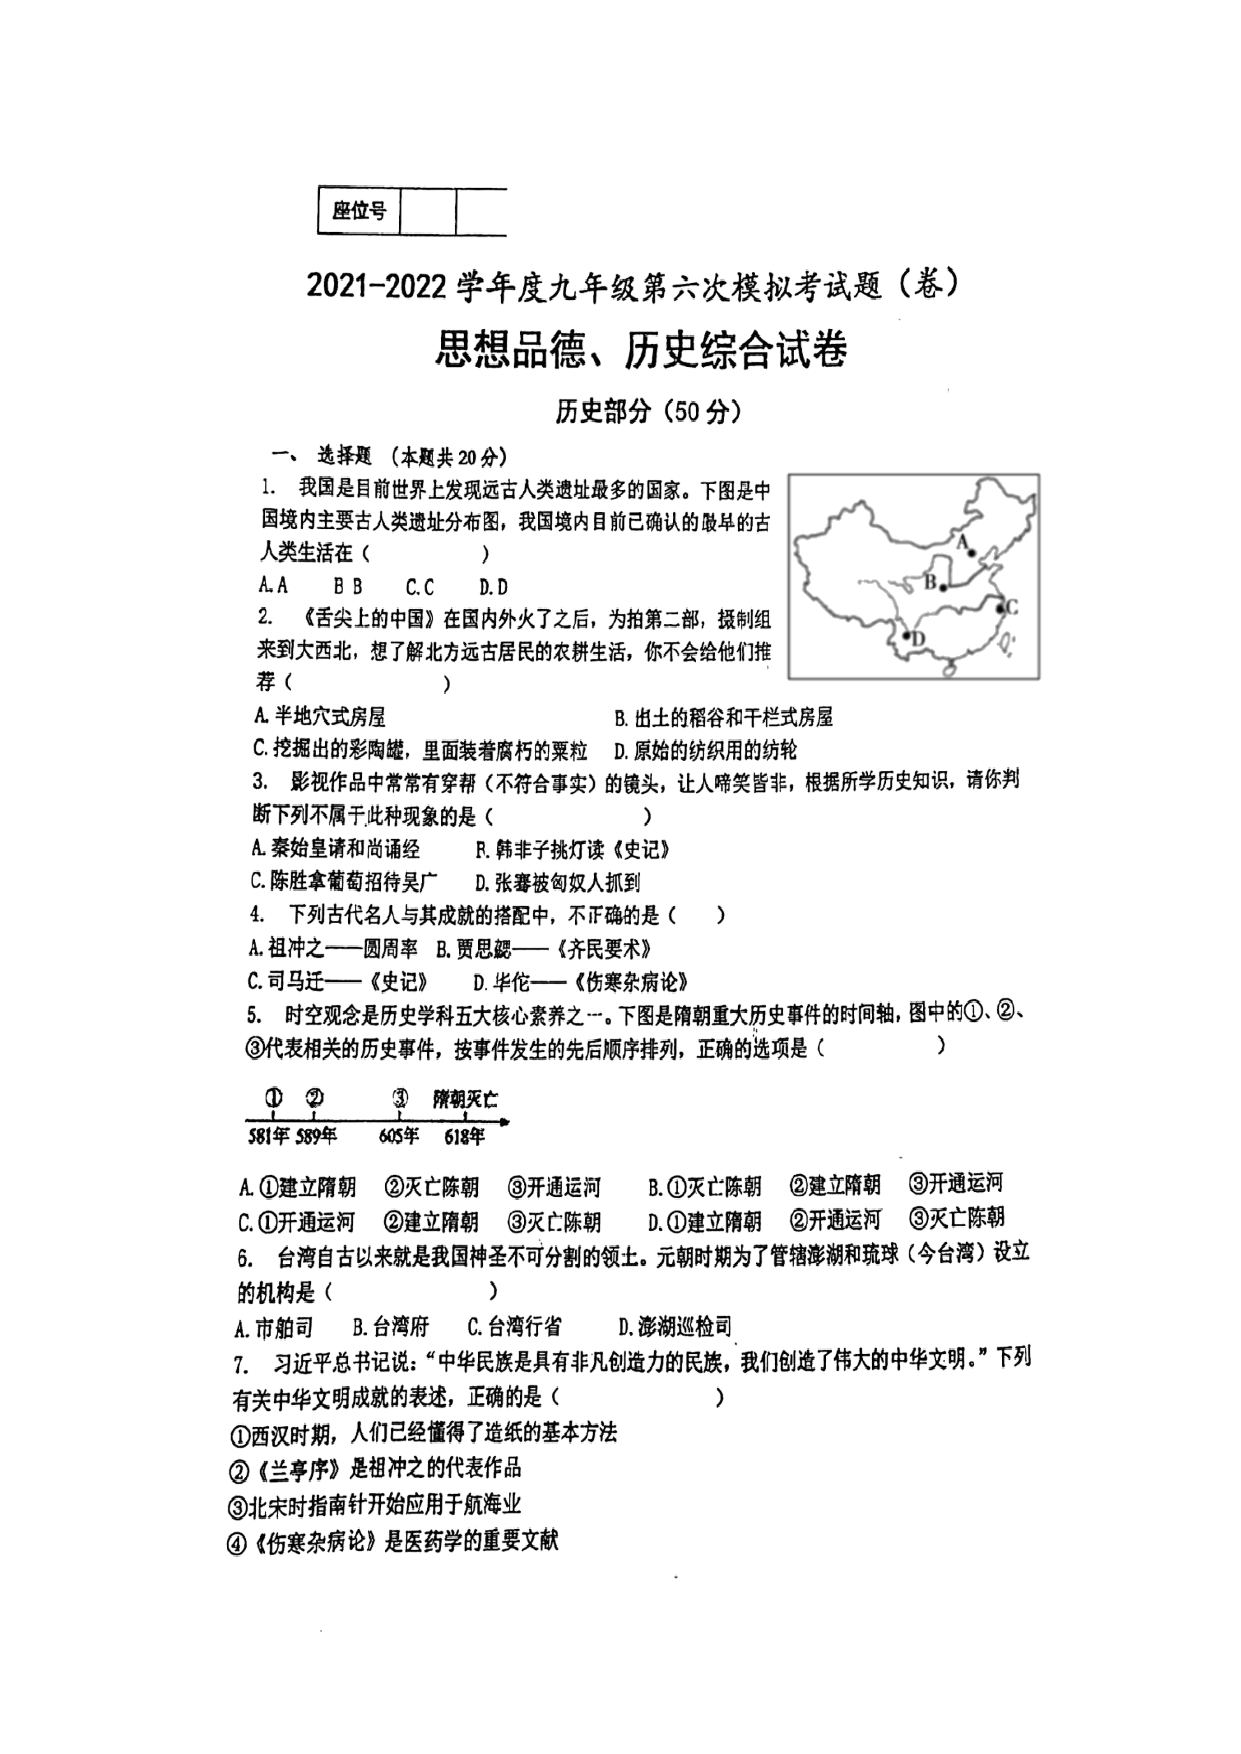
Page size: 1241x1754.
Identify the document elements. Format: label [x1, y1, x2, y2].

picture [187, 150, 1053, 1586]
